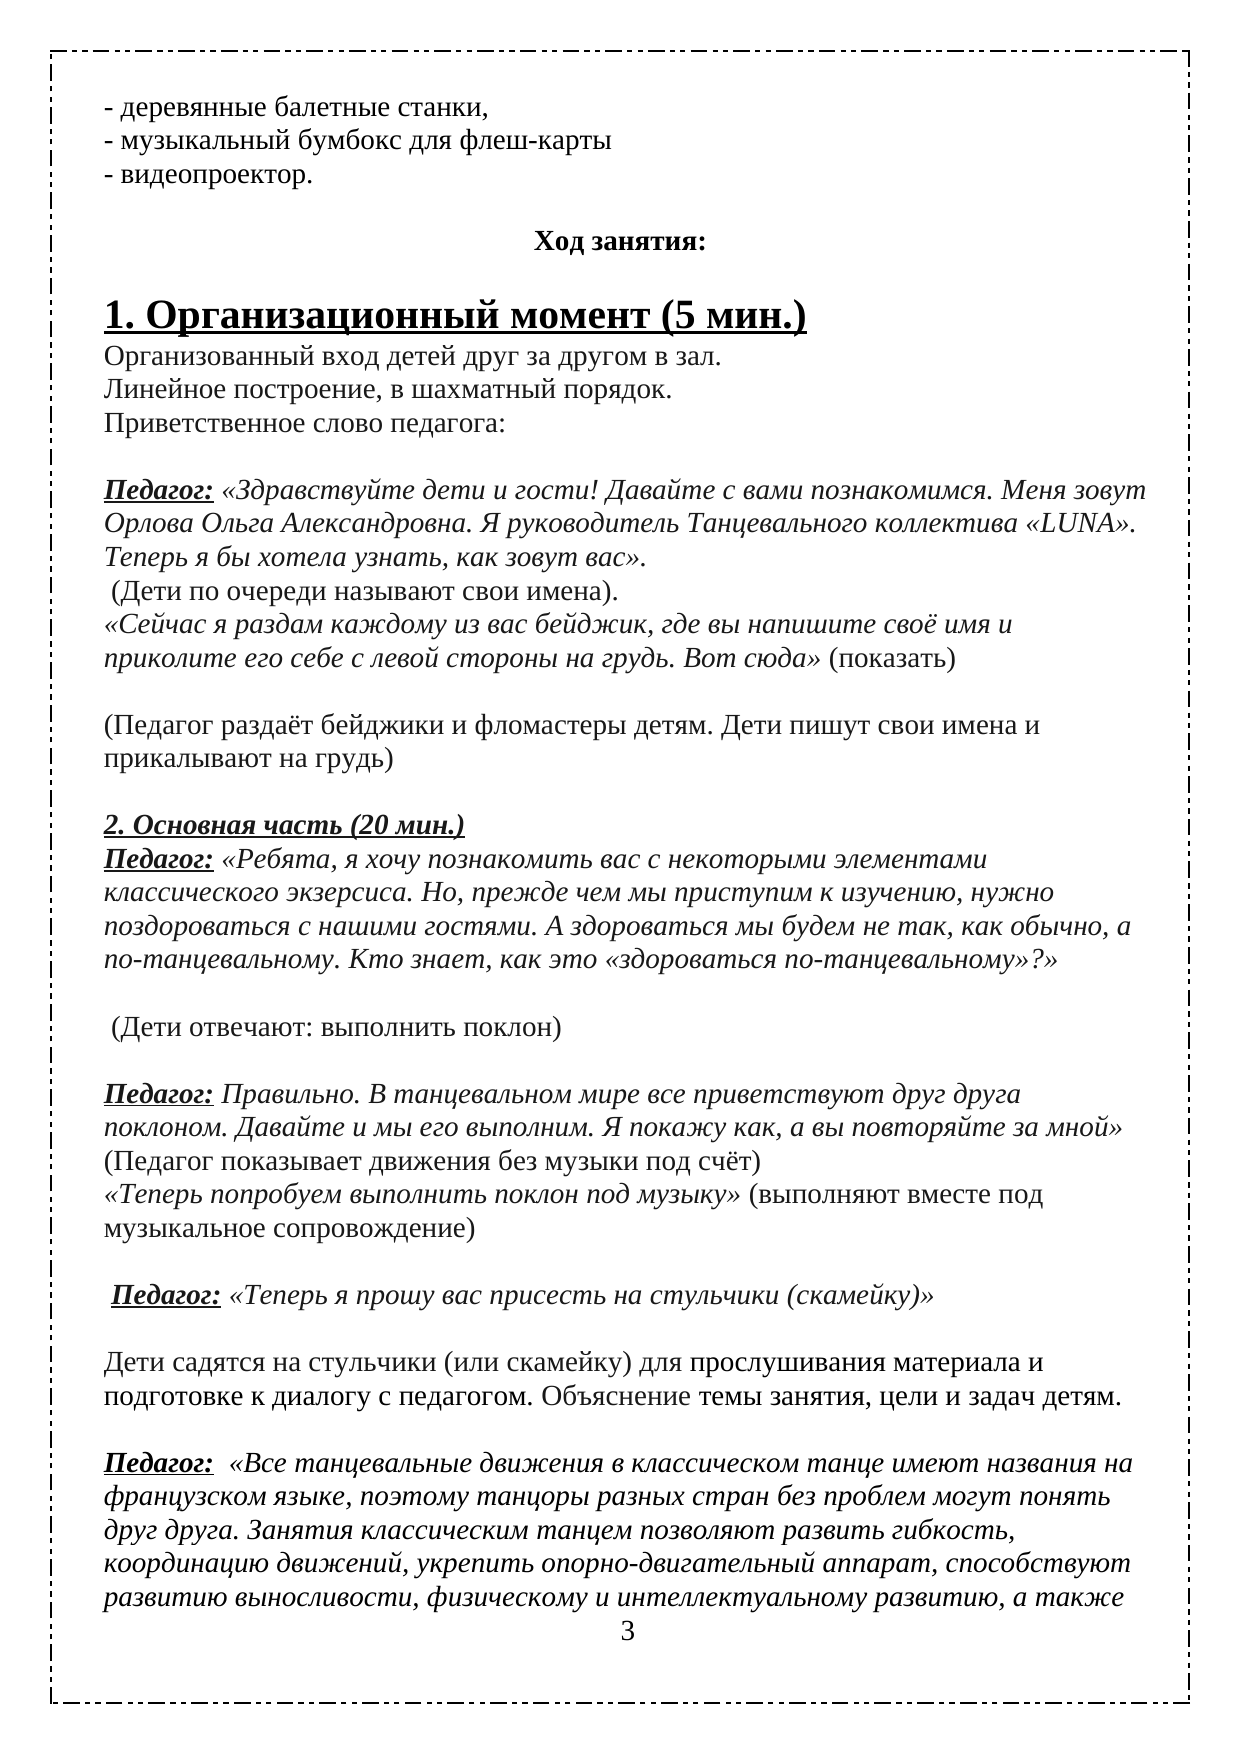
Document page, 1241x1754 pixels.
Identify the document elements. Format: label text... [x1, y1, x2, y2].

text 2. Основная часть (20 мин.) [103, 807, 1152, 841]
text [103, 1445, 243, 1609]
text Ход занятия: [103, 223, 1152, 256]
text «Теперь попробуем выполнить поклон под музыку» (выполняют вместе под музыкальное сопровождение) [103, 1176, 1152, 1243]
text «Сейчас я раздам каждому из вас бейджик, где вы напишите своё имя и приколите его себе с левой стороны на грудь. Вот сюда» (показать) [103, 606, 1152, 673]
text - музыкальный бумбокс для флеш-карты [103, 122, 1152, 156]
text (Дети по очереди называют свои имена). [103, 573, 1152, 606]
text Педагог: «Теперь я прошу вас присесть на стульчики (скамейку)» [103, 1277, 1152, 1311]
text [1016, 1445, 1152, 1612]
text 1. Организационный момент (5 мин.) [103, 290, 1152, 338]
text - видеопроектор. [103, 156, 1152, 189]
text Линейное построение, в шахматный порядок. [103, 371, 1152, 405]
text Дети садятся на стульчики (или скамейку) для прослушивания материала и подготовке к диалогу с педагогом. Объяснение темы занятия, цели и задач детям. [103, 1344, 1152, 1411]
text Педагог: Правильно. В танцевальном мире все приветствуют друг друга поклоном. Давайте и мы его выполним. Я покажу как, а вы повторяйте за мной» (Педагог показывает движения без музыки под счёт) [103, 1076, 1152, 1176]
text - деревянные балетные станки, [103, 89, 1152, 122]
text Организованный вход детей друг за другом в зал. [103, 338, 1152, 371]
text Педагог: «Здравствуйте дети и гости! Давайте с вами познакомимся. Меня зовут Орлова Ольга Александровна. Я руководитель Танцевального коллектива «LUNA». Теперь я бы хотела узнать, как зовут вас». [103, 472, 1152, 573]
text Приветственное слово педагога: [103, 405, 1152, 438]
text (Дети отвечают: выполнить поклон) [103, 1009, 1152, 1042]
text (Педагог раздаёт бейджики и фломастеры детям. Дети пишут свои имена и прикалывают на грудь) [103, 707, 1152, 774]
text Педагог: «Ребята, я хочу познакомить вас с некоторыми элементами классического экзерсиса. Но, прежде чем мы приступим к изучению, нужно поздороваться с нашими гостями. А здороваться мы будем не так, как обычно, а по-танцевальному. Кто знает, как это «здороваться по-танцевальному»?» [103, 841, 1152, 975]
